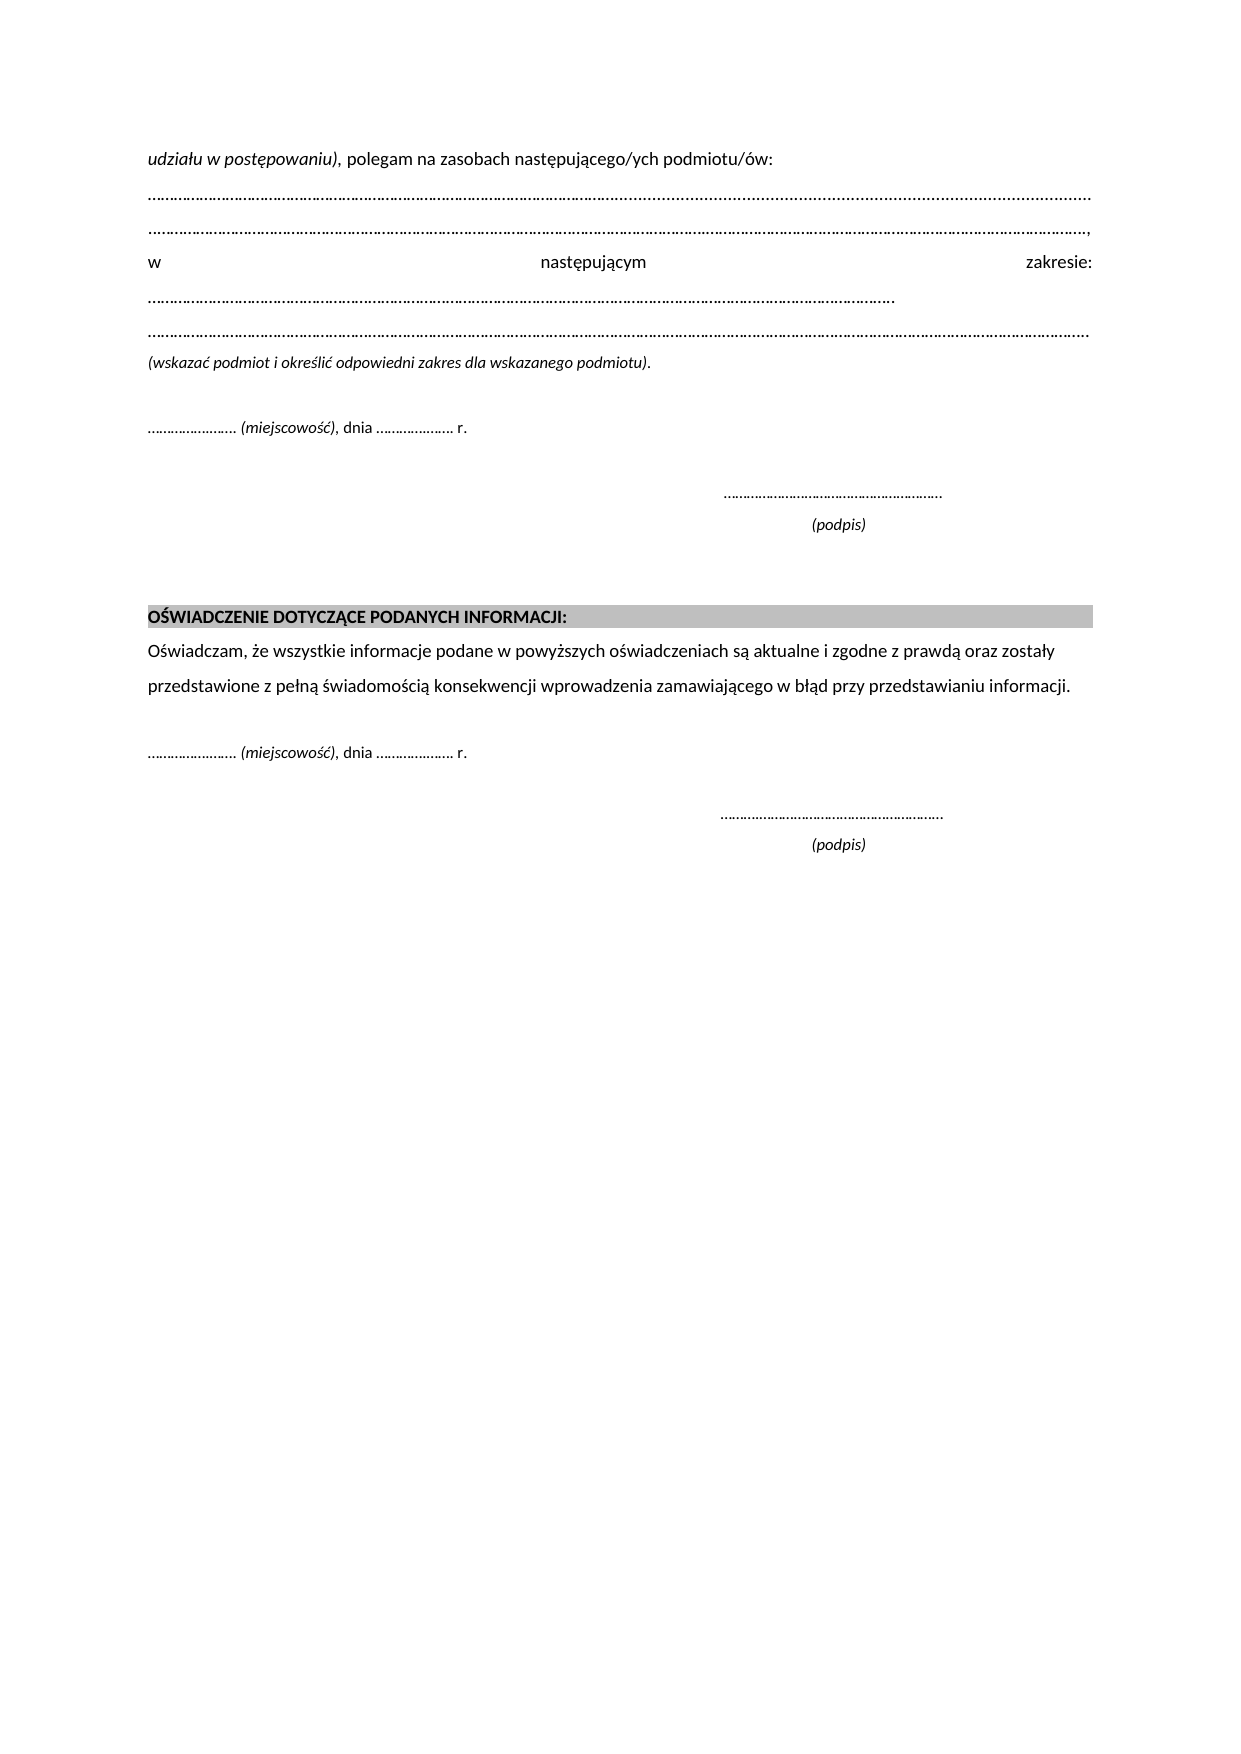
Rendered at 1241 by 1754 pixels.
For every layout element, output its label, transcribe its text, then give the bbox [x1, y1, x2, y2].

text Oświadczam, że wszystkie informacje podane w powyższych oświadczeniach są aktualne i zgodne z prawdą oraz zostały przedstawione z pełną świadomością konsekwencji wprowadzenia zamawiającego w błąd przy przedstawianiu informacji. [148, 639, 1093, 697]
text ..……………………………………………………………………………………………………………….……………………………………………………………………………., w następującym zakresie: ……………………………………………………………………………………………………………………………………………………….. [148, 216, 1093, 308]
text ………………………………………………………………………………………………………………………………………………………………………………………………..(wskazać podmiot i określić odpowiedni zakres dla wskazanego podmiotu). [148, 319, 1093, 373]
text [148, 148, 1093, 205]
text …………….……. (miejscowość), dnia ………….……. r. [148, 743, 1093, 763]
text ………………………………………………… [148, 482, 1093, 502]
text (podpis) [738, 834, 1093, 854]
text …………….……. (miejscowość), dnia ………….……. r. [148, 417, 1093, 438]
text OŚWIADCZENIE DOTYCZĄCE PODANYCH INFORMACJI: [148, 605, 1093, 628]
text ……….………………………………………… [148, 803, 1093, 824]
text (podpis) [738, 514, 1093, 534]
